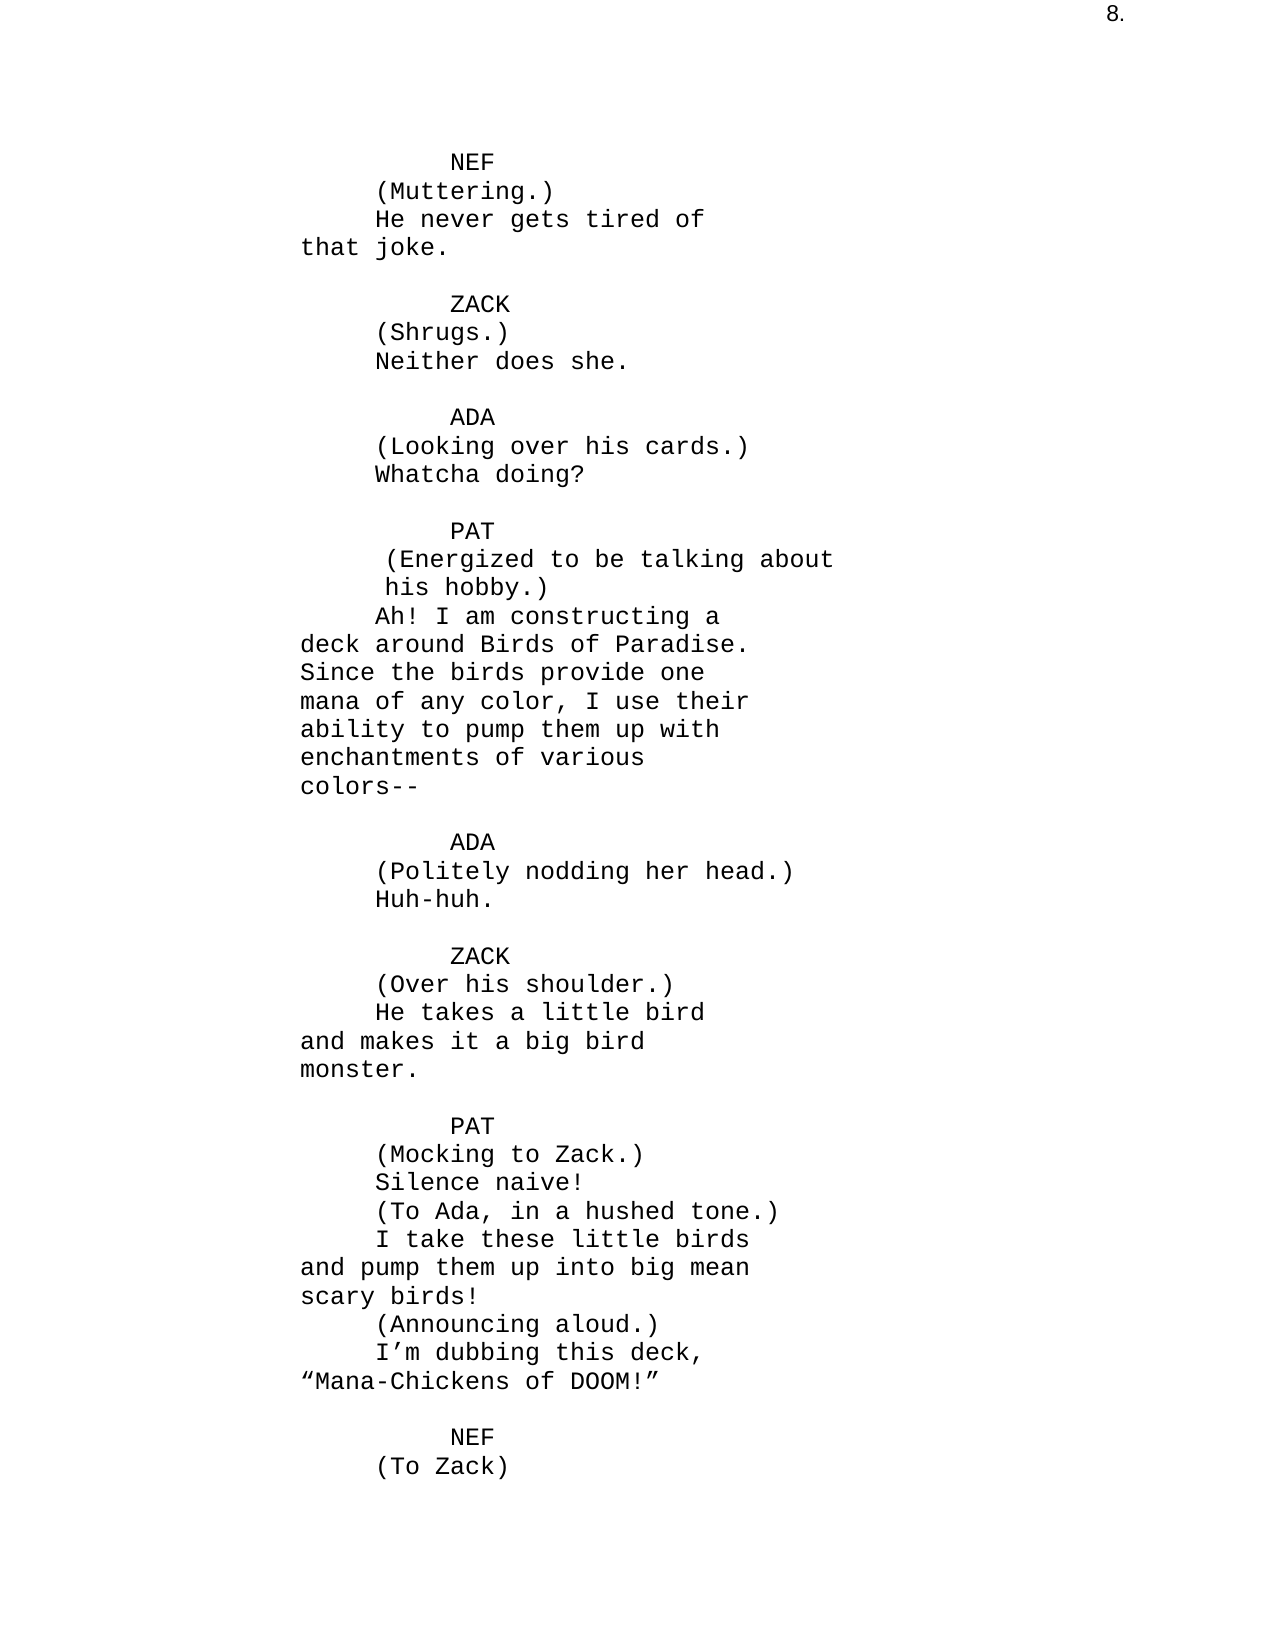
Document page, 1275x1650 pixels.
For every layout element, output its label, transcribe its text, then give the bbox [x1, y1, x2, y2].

text PAT [150, 518, 1125, 547]
text Neither does she. [300, 348, 750, 377]
text (Announcing aloud.) [150, 1312, 1125, 1340]
text Ah! I am constructing a deck around Birds of Paradise. Since the birds provide one mana of any color, I use their ability to pump them up with enchantments of various colors-- [300, 603, 750, 802]
text (Over his shoulder.) [150, 972, 1125, 1000]
text (Mocking to Zack.) [150, 1142, 1125, 1170]
text He takes a little bird and makes it a big bird monster. [300, 1000, 750, 1085]
text (Politely nodding her head.) [150, 858, 1125, 887]
text ZACK [150, 943, 1125, 972]
text Whatcha doing? [300, 462, 750, 490]
text Huh-huh. [300, 887, 750, 915]
text (To Zack) [150, 1453, 1125, 1482]
text I take these little birds and pump them up into big mean scary birds! [300, 1227, 750, 1312]
text Silence naive! [300, 1170, 750, 1198]
text (Shrugs.) [150, 320, 1125, 348]
text NEF [150, 150, 1125, 178]
text (Energized to be talking about his hobby.) [384, 547, 862, 603]
text ZACK [150, 292, 1125, 320]
text (Muttering.) [150, 178, 1125, 207]
text PAT [150, 1113, 1125, 1142]
text (To Ada, in a hushed tone.) [150, 1198, 1125, 1227]
text ADA [150, 830, 1125, 858]
text NEF [150, 1425, 750, 1453]
text I’m dubbing this deck, “Mana-Chickens of DOOM!” [300, 1340, 750, 1397]
text (Looking over his cards.) [150, 433, 1125, 462]
text He never gets tired of that joke. [300, 207, 750, 263]
text ADA [150, 405, 1125, 433]
